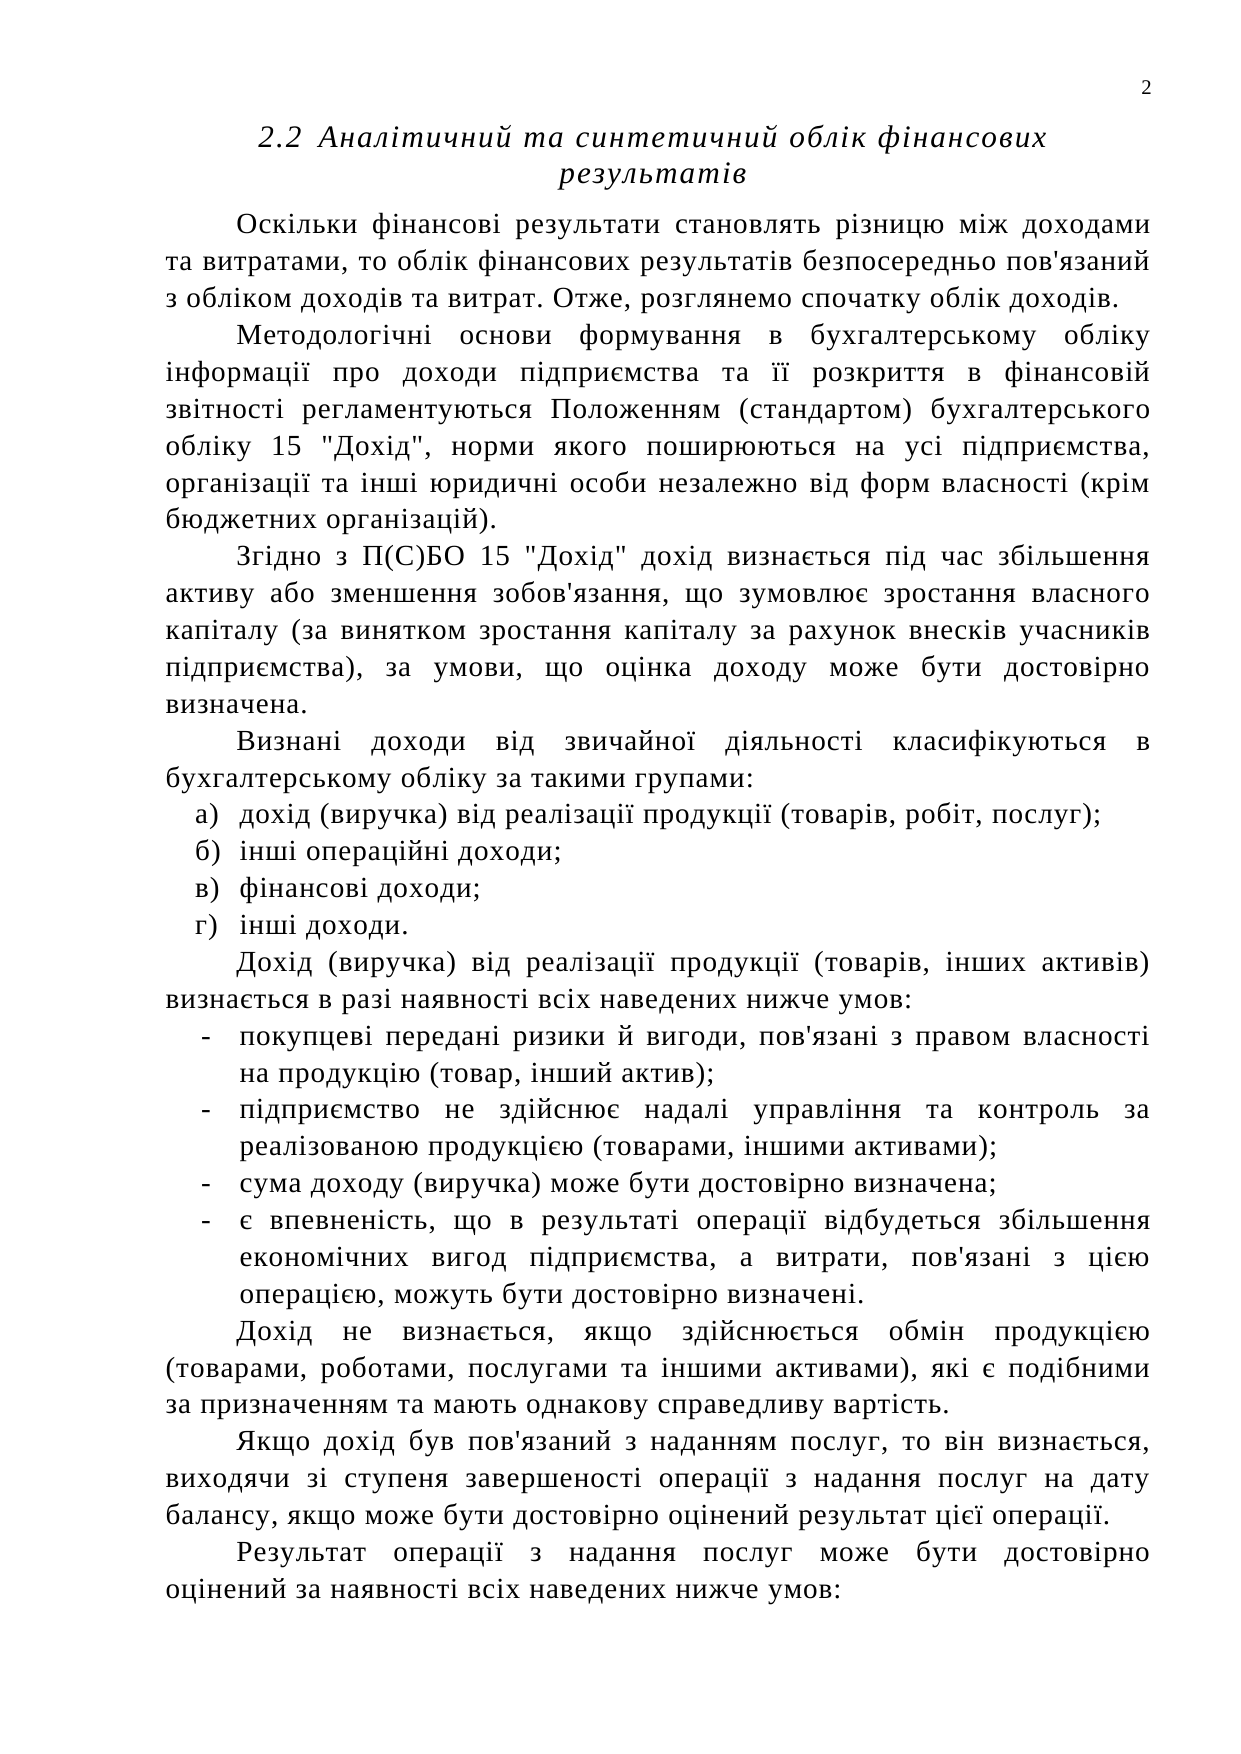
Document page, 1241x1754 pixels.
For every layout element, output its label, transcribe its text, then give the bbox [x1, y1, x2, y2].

text Визнані доходи від звичайної діяльності класифікуються в бухгалтерському обліку за такими групами: [165, 723, 1152, 793]
text Дохід (виручка) від реалізації продукції (товарів, інших активів) визнається в разі наявності всіх наведених нижче умов: [165, 944, 1152, 1014]
list є впевненість, що в результаті операції відбудеться збільшення економічних вигод підприємства, а витрати, пов'язані з цією операцією, можуть бути достовірно визначені. [201, 1202, 1152, 1309]
text Методологічні основи формування в бухгалтерському обліку інформації про доходи підприємства та її розкриття в фінансовій звітності регламентуються Положенням (стандартом) бухгалтерського обліку 15 "Дохід", норми якого поширюються на усі підприємства, організації та інші юридичні особи незалежно від форм власності (крім бюджетних організацій). [165, 317, 1152, 535]
text Результат операції з надання послуг може бути достовірно оцінений за наявності всіх наведених нижче умов: [165, 1534, 1152, 1604]
text б) інші операційні доходи; [165, 833, 1152, 867]
text а) дохід (виручка) від реалізації продукції (товарів, робіт, послуг); [165, 797, 1152, 830]
text Якщо дохід був пов'язаний з наданням послуг, то він визнається, виходячи зі ступеня завершеності операції з надання послуг на дату балансу, якщо може бути достовірно оцінений результат цієї операції. [165, 1423, 1152, 1531]
text Згідно з П(С)БО 15 "Дохід" дохід визнається під час збільшення активу або зменшення зобов'язання, що зумовлює зростання власного капіталу (за винятком зростання капіталу за рахунок внесків учасників підприємства), за умови, що оцінка доходу може бути достовірно визначена. [165, 538, 1152, 719]
text Оскільки фінансові результати становлять різницю між доходами та витратами, то облік фінансових результатів безпосередньо пов'язаний з обліком доходів та витрат. Отже, розглянемо спочатку облік доходів. [165, 207, 1152, 314]
subtitle Аналітичний та синтетичний облік фінансових результатів [180, 118, 1125, 190]
text в) фінансові доходи; [165, 870, 1152, 904]
text г) інші доходи. [165, 907, 1152, 941]
list покупцеві передані ризики й вигоди, пов'язані з правом власності на продукцію (товар, інший актив); [201, 1018, 1152, 1088]
text Дохід не визнається, якщо здійснюється обмін продукцією (товарами, роботами, послугами та іншими активами), які є подібними за призначенням та мають однакову справедливу вартість. [165, 1313, 1152, 1420]
list сума доходу (виручка) може бути достовірно визначена; [201, 1165, 1152, 1199]
list підприємство не здійснює надалі управління та контроль за реалізованою продукцією (товарами, іншими активами); [201, 1092, 1152, 1162]
